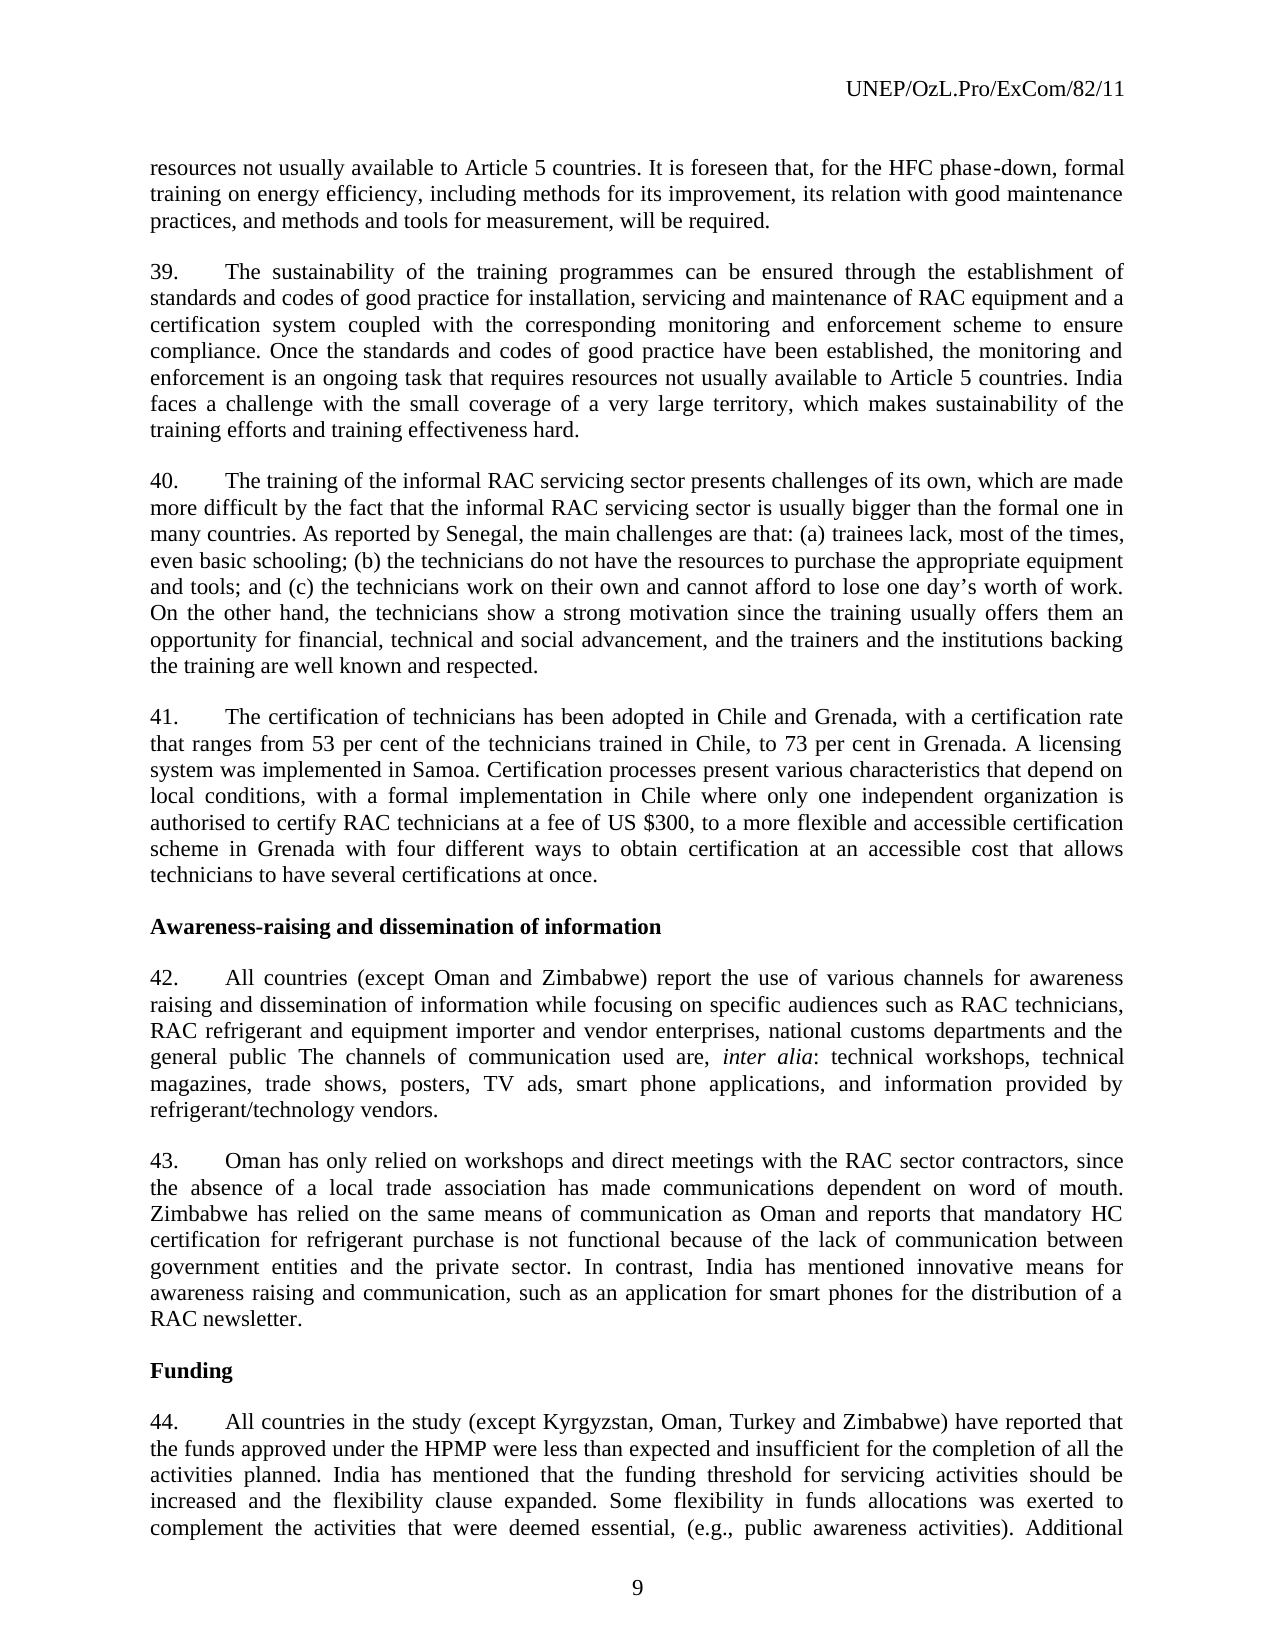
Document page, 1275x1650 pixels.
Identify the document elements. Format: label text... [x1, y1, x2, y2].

text Funding [150, 1357, 1125, 1383]
list The sustainability of the training programmes can be ensured through the establishment of standards and codes of good practice for installation, servicing and maintenance of RAC equipment and a certification system coupled with the corresponding monitoring and enforcement scheme to ensure compliance. Once the standards and codes of good practice have been established, the monitoring and enforcement is an ongoing task that requires resources not usually available to Article 5 countries. India faces a challenge with the small coverage of a very large territory, which makes sustainability of the training efforts and training effectiveness hard. [150, 258, 1125, 443]
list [150, 1408, 1125, 1540]
list All countries (except Oman and Zimbabwe) report the use of various channels for awareness raising and dissemination of information while focusing on specific audiences such as RAC technicians, RAC refrigerant and equipment importer and vendor enterprises, national customs departments and the general public The channels of communication used are, inter alia: technical workshops, technical magazines, trade shows, posters, TV ads, smart phone applications, and information provided by refrigerant/technology vendors. [150, 964, 1125, 1122]
list The training of the informal RAC servicing sector presents challenges of its own, which are made more difficult by the fact that the informal RAC servicing sector is usually bigger than the formal one in many countries. As reported by Senegal, the main challenges are that: (a) trainees lack, most of the times, even basic schooling; (b) the technicians do not have the resources to purchase the appropriate equipment and tools; and (c) the technicians work on their own and cannot afford to lose one day’s worth of work. On the other hand, the technicians show a strong motivation since the training usually offers them an opportunity for financial, technical and social advancement, and the trainers and the institutions backing the training are well known and respected. [150, 468, 1125, 678]
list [150, 154, 1125, 233]
list Oman has only relied on workshops and direct meetings with the RAC sector contractors, since the absence of a local trade association has made communications dependent on word of mouth. Zimbabwe has relied on the same means of communication as Oman and reports that mandatory HC certification for refrigerant purchase is not functional because of the lack of communication between government entities and the private sector. In contrast, India has mentioned innovative means for awareness raising and communication, such as an application for smart phones for the distribution of a RAC newsletter. [150, 1147, 1125, 1332]
list The certification of technicians has been adopted in Chile and Grenada, with a certification rate that ranges from 53 per cent of the technicians trained in Chile, to 73 per cent in Grenada. A licensing system was implemented in Samoa. Certification processes present various characteristics that depend on local conditions, with a formal implementation in Chile where only one independent organization is authorised to certify RAC technicians at a fee of US $300, to a more flexible and accessible certification scheme in Grenada with four different ways to obtain certification at an accessible cost that allows technicians to have several certifications at once. [150, 703, 1125, 888]
text Awareness-raising and dissemination of information [150, 913, 1125, 939]
